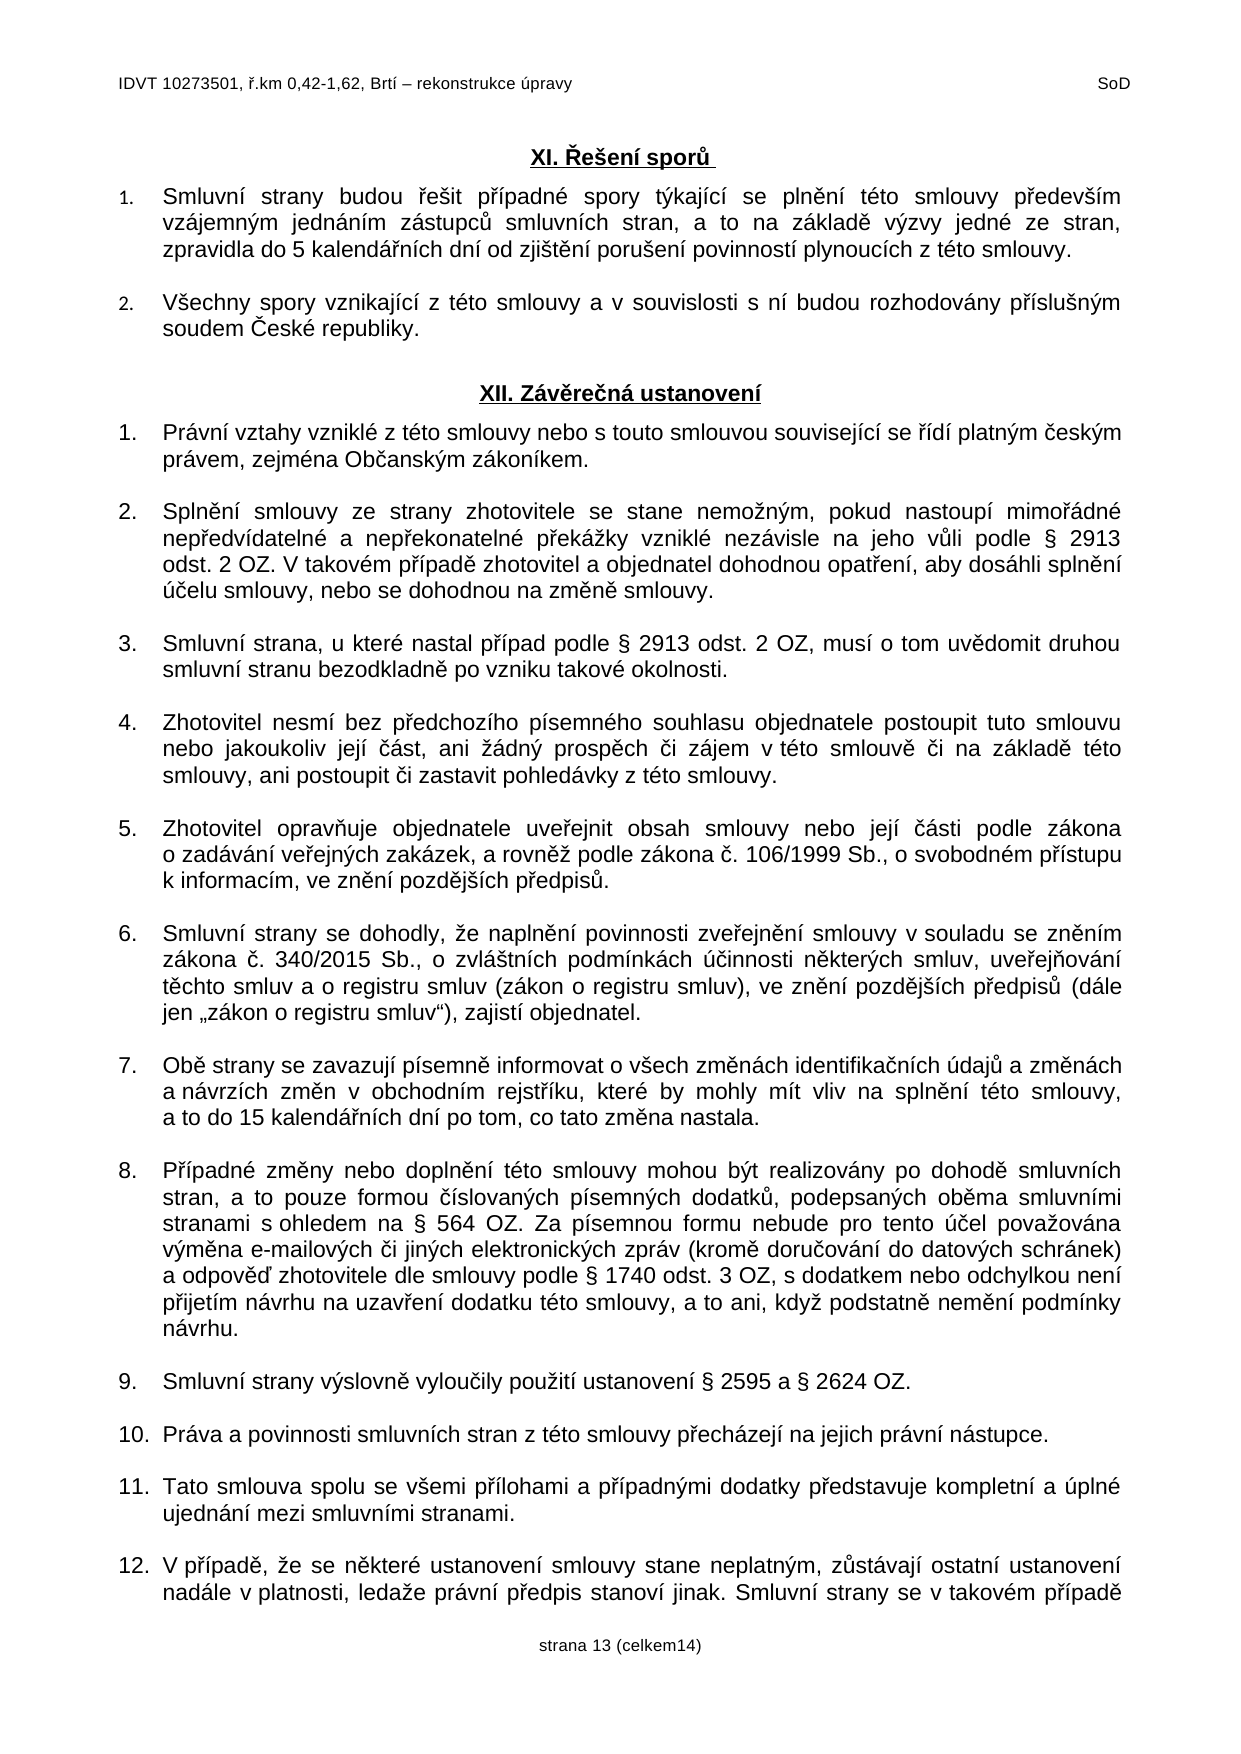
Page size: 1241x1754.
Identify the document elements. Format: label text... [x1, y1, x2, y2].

text Právní vztahy vzniklé z této smlouvy nebo s touto smlouvou související se řídí platným českým právem, zejména Občanským zákoníkem. [118, 419, 1122, 472]
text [118, 1552, 1122, 1605]
text Zhotovitel nesmí bez předchozího písemného souhlasu objednatele postoupit tuto smlouvu nebo jakoukoliv její část, ani žádný prospěch či zájem v této smlouvě či na základě této smlouvy, ani postoupit či zastavit pohledávky z této smlouvy. [118, 709, 1122, 788]
text Závěrečná ustanovení [118, 380, 1122, 407]
text Zhotovitel opravňuje objednatele uveřejnit obsah smlouvy nebo její části podle zákona o zadávání veřejných zakázek, a rovněž podle zákona č. 106/1999 Sb., o svobodném přístupu k informacím, ve znění pozdějších předpisů. [118, 814, 1122, 893]
text Smluvní strany budou řešit případné spory týkající se plnění této smlouvy především vzájemným jednáním zástupců smluvních stran, a to na základě výzvy jedné ze stran, zpravidla do 5 kalendářních dní od zjištění porušení povinností plynoucích z této smlouvy. [118, 183, 1122, 262]
text Řešení sporů [118, 144, 1122, 170]
text Případné změny nebo doplnění této smlouvy mohou být realizovány po dohodě smluvních stran, a to pouze formou číslovaných písemných dodatků, podepsaných oběma smluvními stranami s ohledem na § 564 OZ. Za písemnou formu nebude pro tento účel považována výměna e-mailových či jiných elektronických zpráv (kromě doručování do datových schránek) a odpověď zhotovitele dle smlouvy podle § 1740 odst. 3 OZ, s dodatkem nebo odchylkou není přijetím návrhu na uzavření dodatku této smlouvy, a to ani, když podstatně nemění podmínky návrhu. [118, 1157, 1122, 1342]
text Všechny spory vznikající z této smlouvy a v souvislosti s ní budou rozhodovány příslušným soudem České republiky. [118, 288, 1122, 341]
text Splnění smlouvy ze strany zhotovitele se stane nemožným, pokud nastoupí mimořádné nepředvídatelné a nepřekonatelné překážky vzniklé nezávisle na jeho vůli podle § 2913 odst. 2 OZ. V takovém případě zhotovitel a objednatel dohodnou opatření, aby dosáhli splnění účelu smlouvy, nebo se dohodnou na změně smlouvy. [118, 498, 1122, 604]
text Práva a povinnosti smluvních stran z této smlouvy přecházejí na jejich právní nástupce. [118, 1421, 1122, 1447]
text Tato smlouva spolu se všemi přílohami a případnými dodatky představuje kompletní a úplné ujednání mezi smluvními stranami. [118, 1473, 1122, 1526]
text Smluvní strany se dohodly, že naplnění povinnosti zveřejnění smlouvy v souladu se zněním zákona č. 340/2015 Sb., o zvláštních podmínkách účinnosti některých smluv, uveřejňování těchto smluv a o registru smluv (zákon o registru smluv), ve znění pozdějších předpisů (dále jen „zákon o registru smluv“), zajistí objednatel. [118, 920, 1122, 1025]
text Smluvní strany výslovně vyloučily použití ustanovení § 2595 a § 2624 OZ. [118, 1368, 1122, 1394]
text Smluvní strana, u které nastal případ podle § 2913 odst. 2 OZ, musí o tom uvědomit druhou smluvní stranu bezodkladně po vzniku takové okolnosti. [118, 630, 1122, 683]
text Obě strany se zavazují písemně informovat o všech změnách identifikačních údajů a změnách a návrzích změn v obchodním rejstříku, které by mohly mít vliv na splnění této smlouvy, a to do 15 kalendářních dní po tom, co tato změna nastala. [118, 1052, 1122, 1131]
